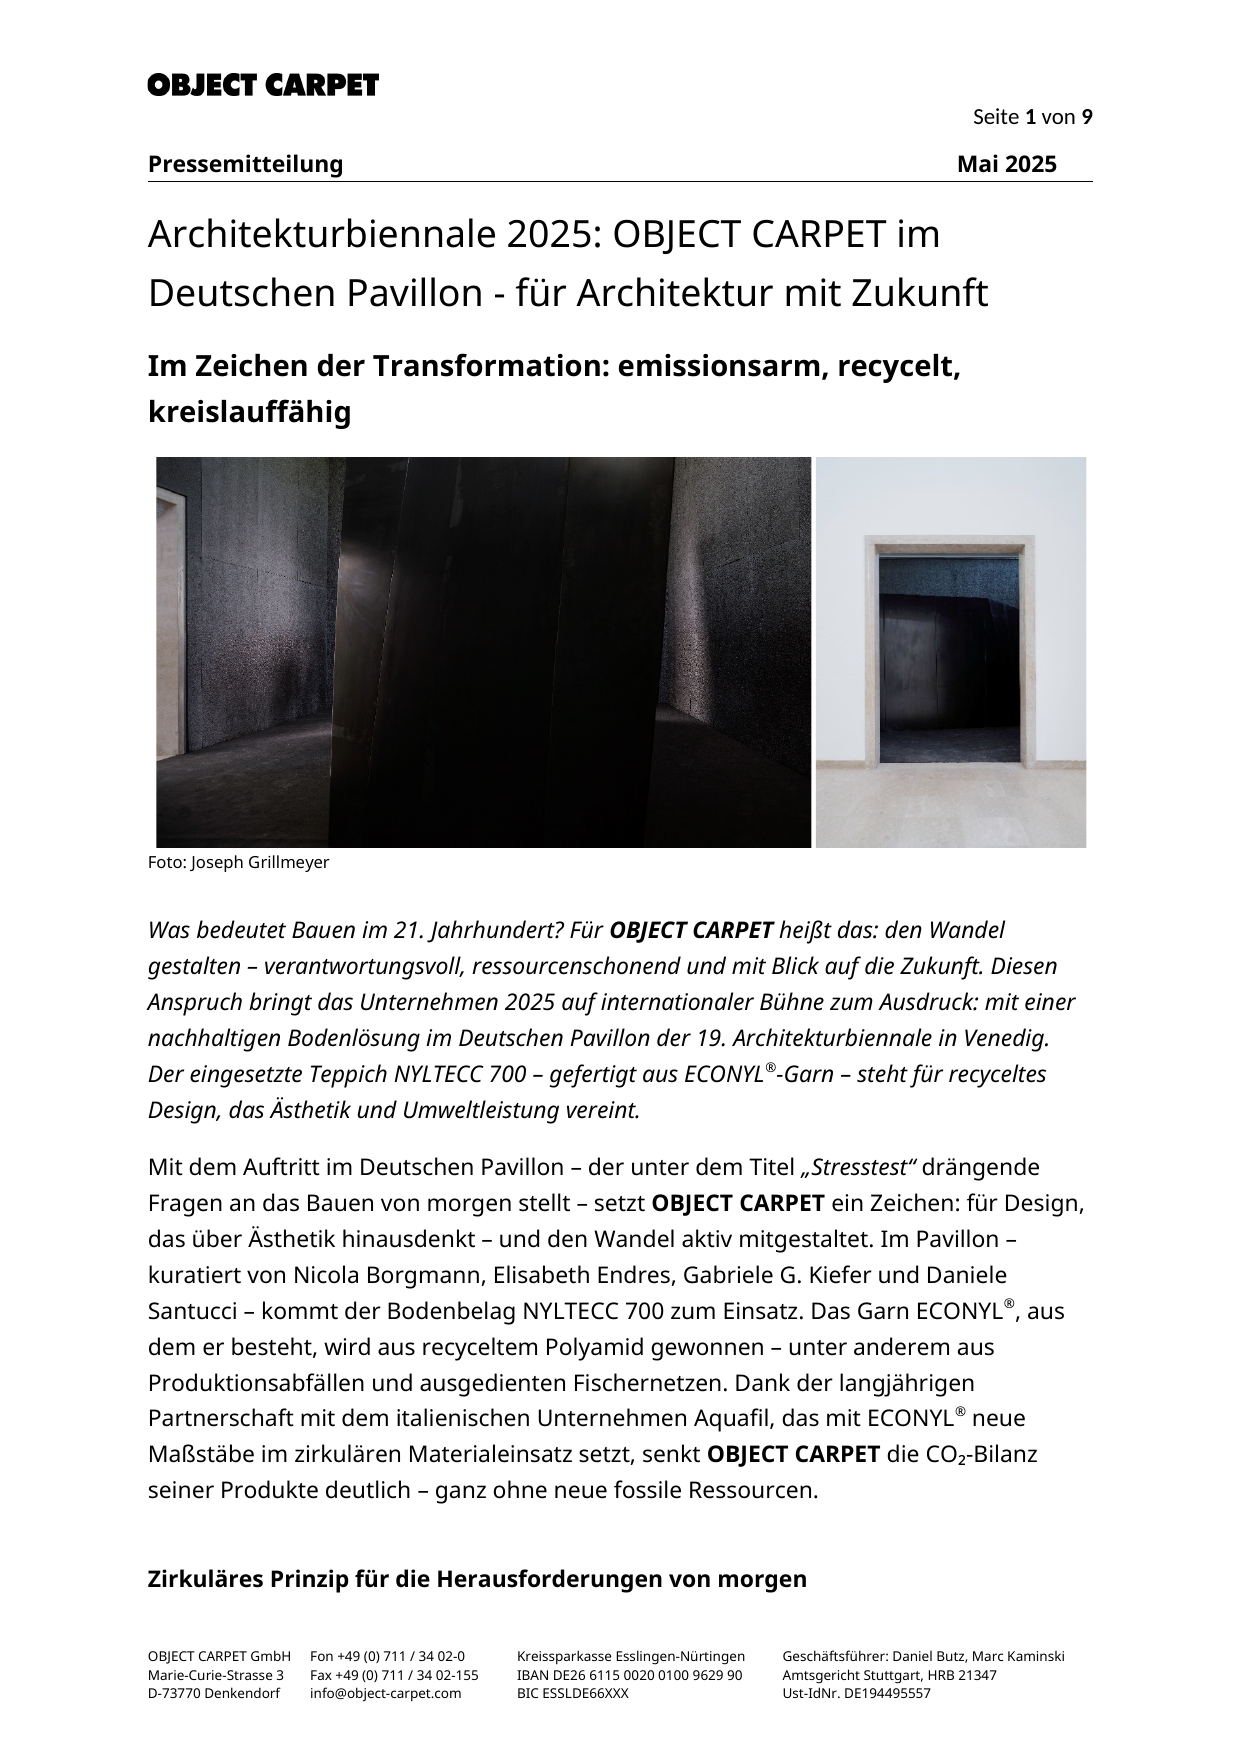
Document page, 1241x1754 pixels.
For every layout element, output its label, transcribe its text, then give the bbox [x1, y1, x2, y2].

text Pressemitteilung Mai 2025 [148, 148, 1093, 181]
text Mit dem Auftritt im Deutschen Pavillon – der unter dem Titel „Stresstest“ drängende Fragen an das Bauen von morgen stellt – setzt OBJECT CARPET ein Zeichen: für Design, das über Ästhetik hinausdenkt – und den Wandel aktiv mitgestaltet. Im Pavillon – kuratiert von Nicola Borgmann, Elisabeth Endres, Gabriele G. Kiefer und Daniele Santucci – kommt der Bodenbelag NYLTECC 700 zum Einsatz. Das Garn ECONYL®, aus dem er besteht, wird aus recyceltem Polyamid gewonnen – unter anderem aus Produktionsabfällen und ausgedienten Fischernetzen. Dank der langjährigen Partnerschaft mit dem italienischen Unternehmen Aquafil, das mit ECONYL® neue Maßstäbe im zirkulären Materialeinsatz setzt, senkt OBJECT CARPET die CO₂-Bilanz seiner Produkte deutlich – ganz ohne neue fossile Ressourcen. [148, 1151, 1093, 1538]
text Im Zeichen der Transformation: emissionsarm, recycelt, kreislauffähig [148, 346, 1093, 431]
picture [156, 457, 812, 848]
text Zirkuläres Prinzip für die Herausforderungen von morgen [148, 1563, 1093, 1594]
text Architekturbiennale 2025: OBJECT CARPET im Deutschen Pavillon - für Architektur mit Zukunft [148, 207, 1093, 317]
picture [147, 73, 379, 96]
picture [815, 457, 1087, 848]
